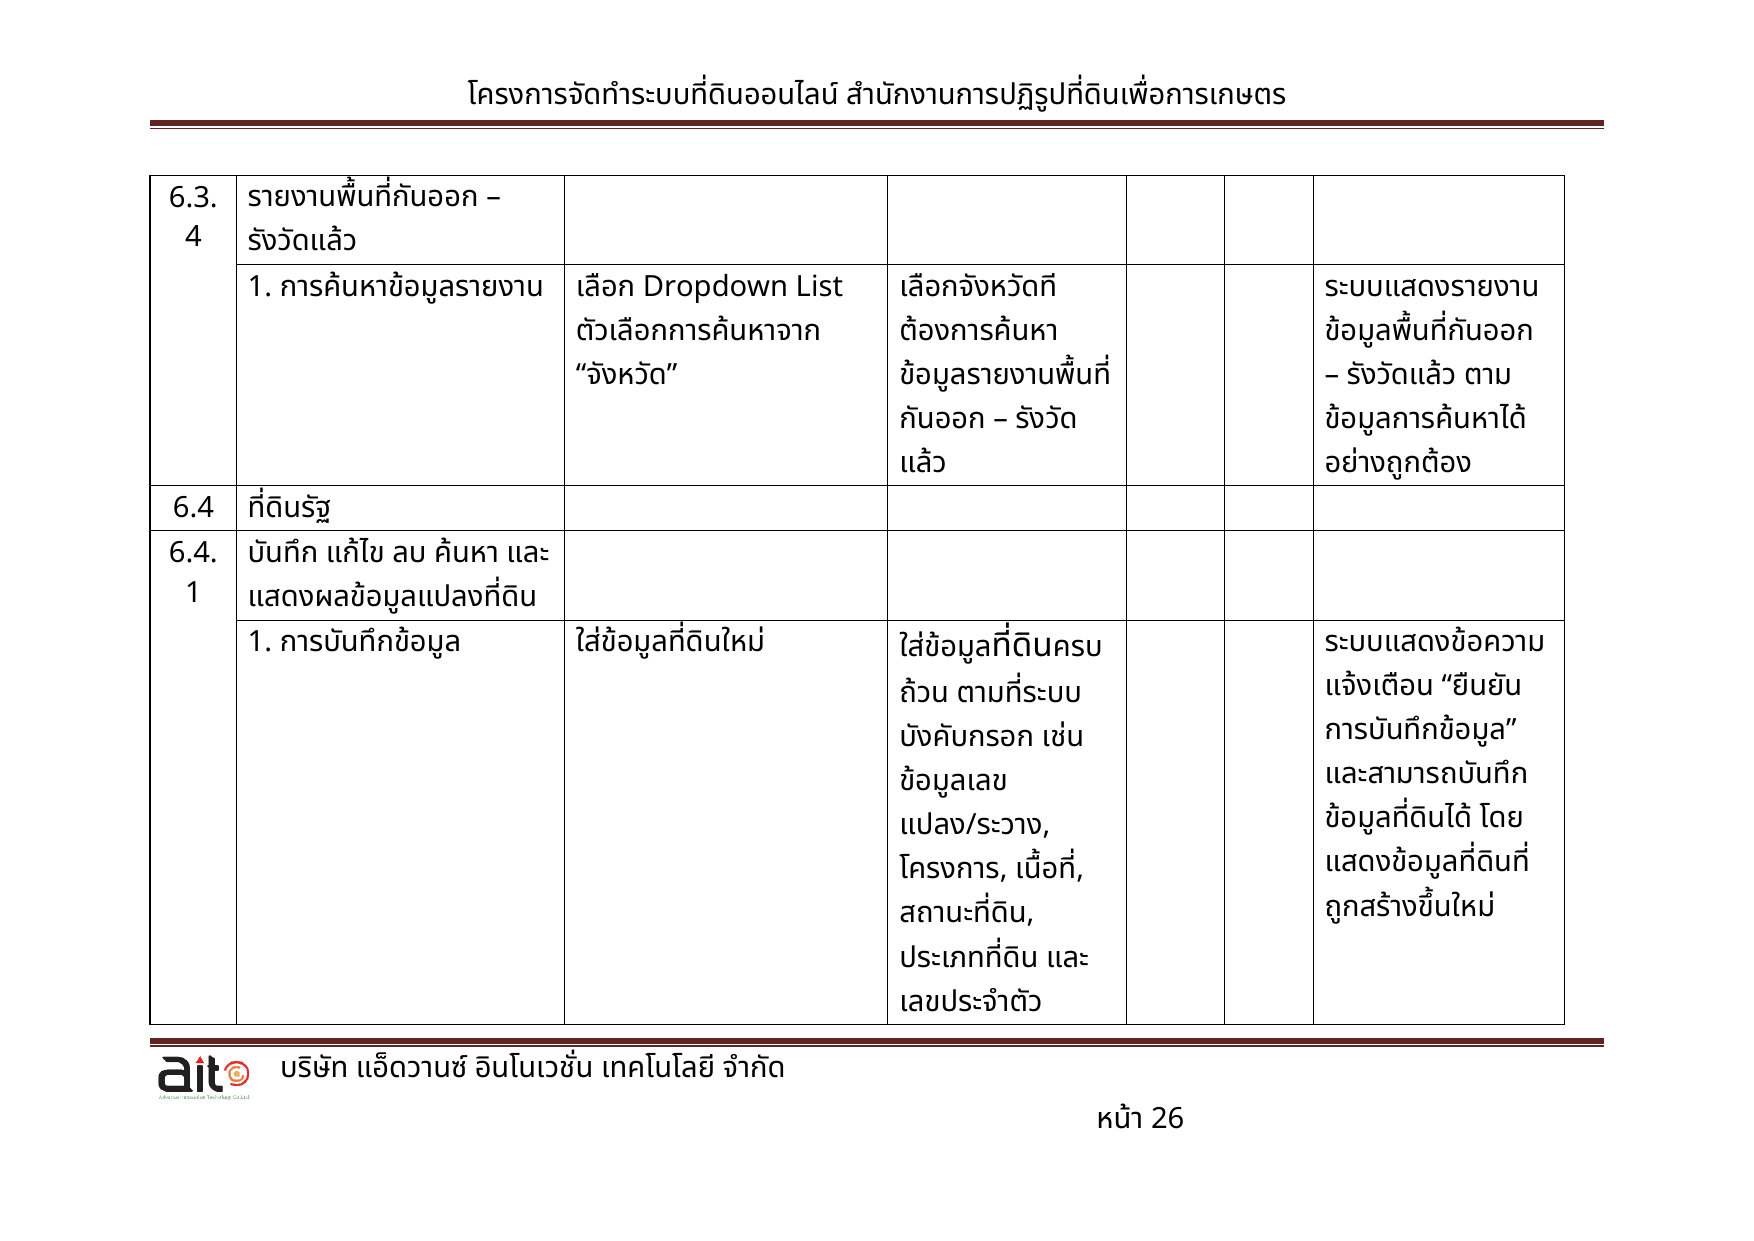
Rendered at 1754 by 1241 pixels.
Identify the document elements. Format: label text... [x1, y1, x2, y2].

table_cell ระบบแสดงรายงานข้อมูลพื้นที่กันออก – รังวัดแล้ว ตามข้อมูลการค้นหาได้อย่างถูกต้อง [1314, 265, 1564, 485]
table_cell [1127, 176, 1224, 264]
table_cell [1225, 621, 1313, 1024]
picture [150, 1049, 257, 1105]
table_cell บันทึก แก้ไข ลบ ค้นหา และแสดงผลข้อมูลแปลงที่ดิน [237, 531, 564, 619]
table_cell [1127, 265, 1224, 485]
table_cell [888, 531, 1126, 619]
table_cell [888, 176, 1126, 264]
table_cell 1. การค้นหาข้อมูลรายงาน [237, 265, 564, 485]
table_cell [1127, 486, 1224, 530]
table_cell 1. การบันทึกข้อมูล [237, 621, 564, 1024]
table_cell [1225, 486, 1313, 530]
table_cell 6.4 [151, 486, 236, 530]
table_cell [1225, 531, 1313, 619]
table_cell 6.3.4 [151, 176, 236, 485]
table_cell [888, 486, 1126, 530]
table_cell ใส่ข้อมูลที่ดินใหม่ [565, 621, 887, 1024]
table_cell [1127, 621, 1224, 1024]
table_cell [1314, 531, 1564, 619]
table_cell 6.4.1 [151, 531, 236, 1024]
table_cell [565, 486, 887, 530]
table_cell ที่ดินรัฐ [237, 486, 564, 530]
table_cell [1225, 265, 1313, 485]
table_cell ระบบแสดงข้อความแจ้งเตือน “ยืนยันการบันทึกข้อมูล” และสามารถบันทึกข้อมูลที่ดินได้ โดยแสดงข้อมูลที่ดินที่ถูกสร้างขึ้นใหม่ [1314, 621, 1564, 1024]
table_cell เลือก Dropdown List ตัวเลือกการค้นหาจาก “จังหวัด” [565, 265, 887, 485]
table_cell เลือกจังหวัดทีต้องการค้นหาข้อมูลรายงานพื้นที่กันออก – รังวัดแล้ว [888, 265, 1126, 485]
table_cell [1127, 531, 1224, 619]
table_cell [565, 176, 887, 264]
table_cell [1225, 176, 1313, 264]
table_cell [1314, 176, 1564, 264]
table_cell [1314, 486, 1564, 530]
table_cell [565, 531, 887, 619]
table_cell รายงานพื้นที่กันออก – รังวัดแล้ว [237, 176, 564, 264]
